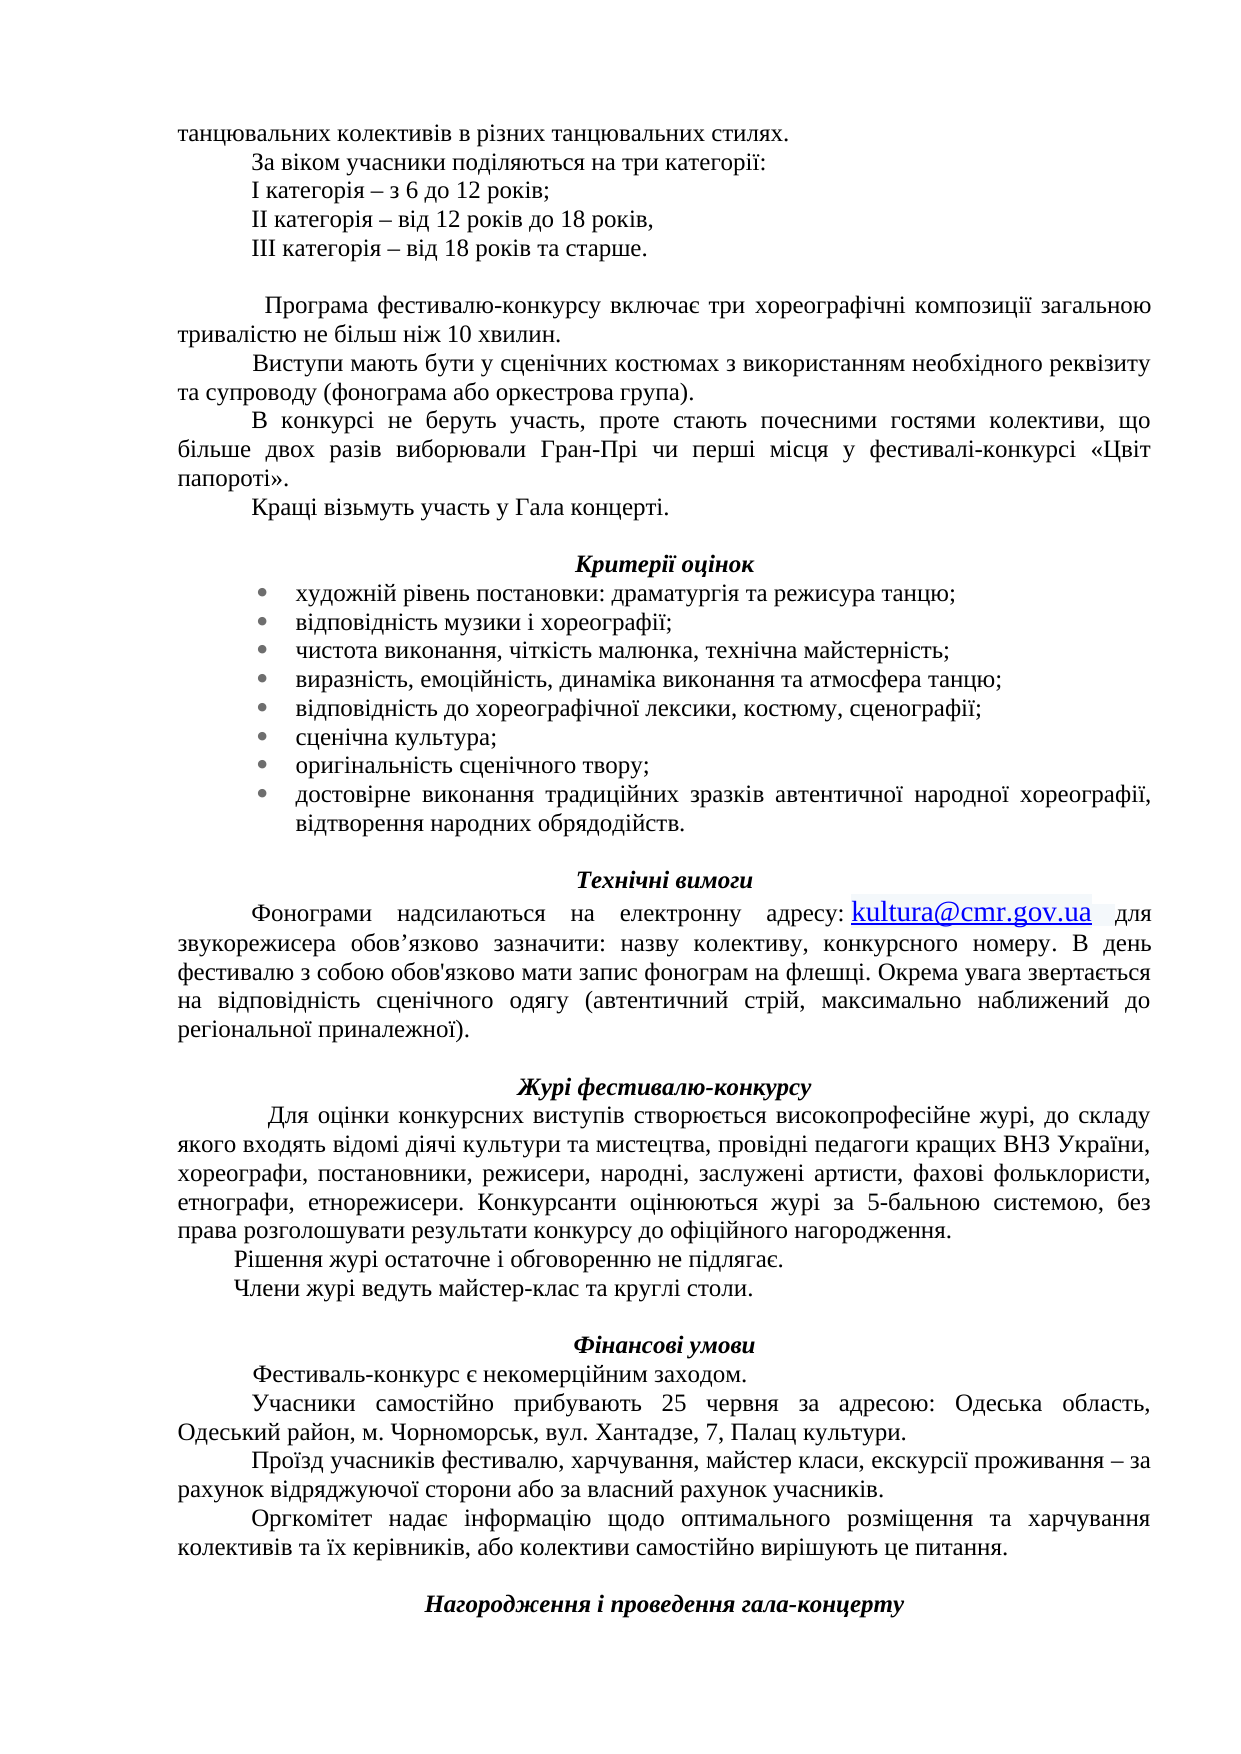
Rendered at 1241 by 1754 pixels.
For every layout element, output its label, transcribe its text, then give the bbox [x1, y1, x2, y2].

text Учасники самостійно прибувають 25 червня за адресою: Одеська область, Одеський район, м. Чорноморськ, вул. Хантадзе, 7, Палац культури. [177, 1388, 1152, 1445]
list художній рівень постановки: драматургія та режисура танцю; [258, 578, 1152, 607]
text Програма фестивалю-конкурсу включає три хореографічні композиції загальною тривалістю не більш ніж 10 хвилин. [177, 291, 1152, 348]
text Технічні вимоги [177, 866, 1152, 894]
text Проїзд учасників фестивалю, харчування, майстер класи, екскурсії проживання – за рахунок відряджуючої сторони або за власний рахунок учасників. [177, 1445, 1152, 1503]
text В конкурсі не беруть участь, проте стають почесними гостями колективи, що більше двох разів виборювали Гран-Прі чи перші місця у фестивалі-конкурсі «Цвіт папороті». [177, 406, 1152, 492]
text ІІІ категорія – від 18 років та старше. [177, 233, 1149, 262]
list достовірне виконання традиційних зразків автентичної народної хореографії, відтворення народних обрядодійств. [258, 779, 1152, 837]
text За віком учасники поділяються на три категорії: [177, 147, 1149, 176]
text Журі фестивалю-конкурсу [177, 1072, 1152, 1100]
list оригінальність сценічного твору; [258, 751, 1152, 779]
list відповідність музики і хореографії; [258, 607, 1152, 636]
text Фонограми надсилаються на електронну адресу: kultura@cmr.gov.ua для звукорежисера обов’язково зазначити: назву колективу, конкурсного номеру. В день фестивалю з собою обов'язково мати запис фонограм на флешці. Окрема увага звертається на відповідність сценічного одягу (автентичний стрій, максимально наближений до регіональної приналежної). [177, 894, 1152, 1043]
list Для оцінки конкурсних виступів створюється високопрофесійне журі, до складу якого входять відомі діячі культури та мистецтва, провідні педагоги кращих ВНЗ України, хореографи, постановники, режисери, народні, заслужені артисти, фахові фольклористи, етнографи, етнорежисери. Конкурсанти оцінюються журі за 5-бальною системою, без права розголошувати результати конкурсу до офіційного нагородження. [177, 1100, 1152, 1244]
text Виступи мають бути у сценічних костюмах з використанням необхідного реквізиту та супроводу (фонограма або оркестрова група). [177, 348, 1152, 406]
list виразність, емоційність, динаміка виконання та атмосфера танцю; [258, 664, 1152, 693]
list сценічна культура; [258, 722, 1152, 751]
list Члени журі ведуть майстер-клас та круглі столи. [177, 1273, 1152, 1302]
text І категорія – з 6 до 12 років; [177, 176, 1149, 204]
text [177, 118, 1149, 147]
text Нагородження і проведення гала-концерту [177, 1589, 1152, 1618]
list Фінансові умови [177, 1330, 1152, 1359]
text ІІ категорія – від 12 років до 18 років, [177, 204, 1149, 233]
list відповідність до хореографічної лексики, костюму, сценографії; [258, 693, 1152, 722]
list чистота виконання, чіткість малюнка, технічна майстерність; [258, 636, 1152, 664]
text Критерії оцінок [177, 549, 1152, 578]
text Кращі візьмуть участь у Гала концерті. [177, 492, 1152, 521]
text Фестиваль-конкурс є некомерційним заходом. [252, 1359, 1152, 1388]
text Оргкомітет надає інформацію щодо оптимального розміщення та харчування колективів та їх керівників, або колективи самостійно вирішують це питання. [177, 1503, 1152, 1560]
list Рішення журі остаточне і обговоренню не підлягає. [177, 1244, 1152, 1273]
